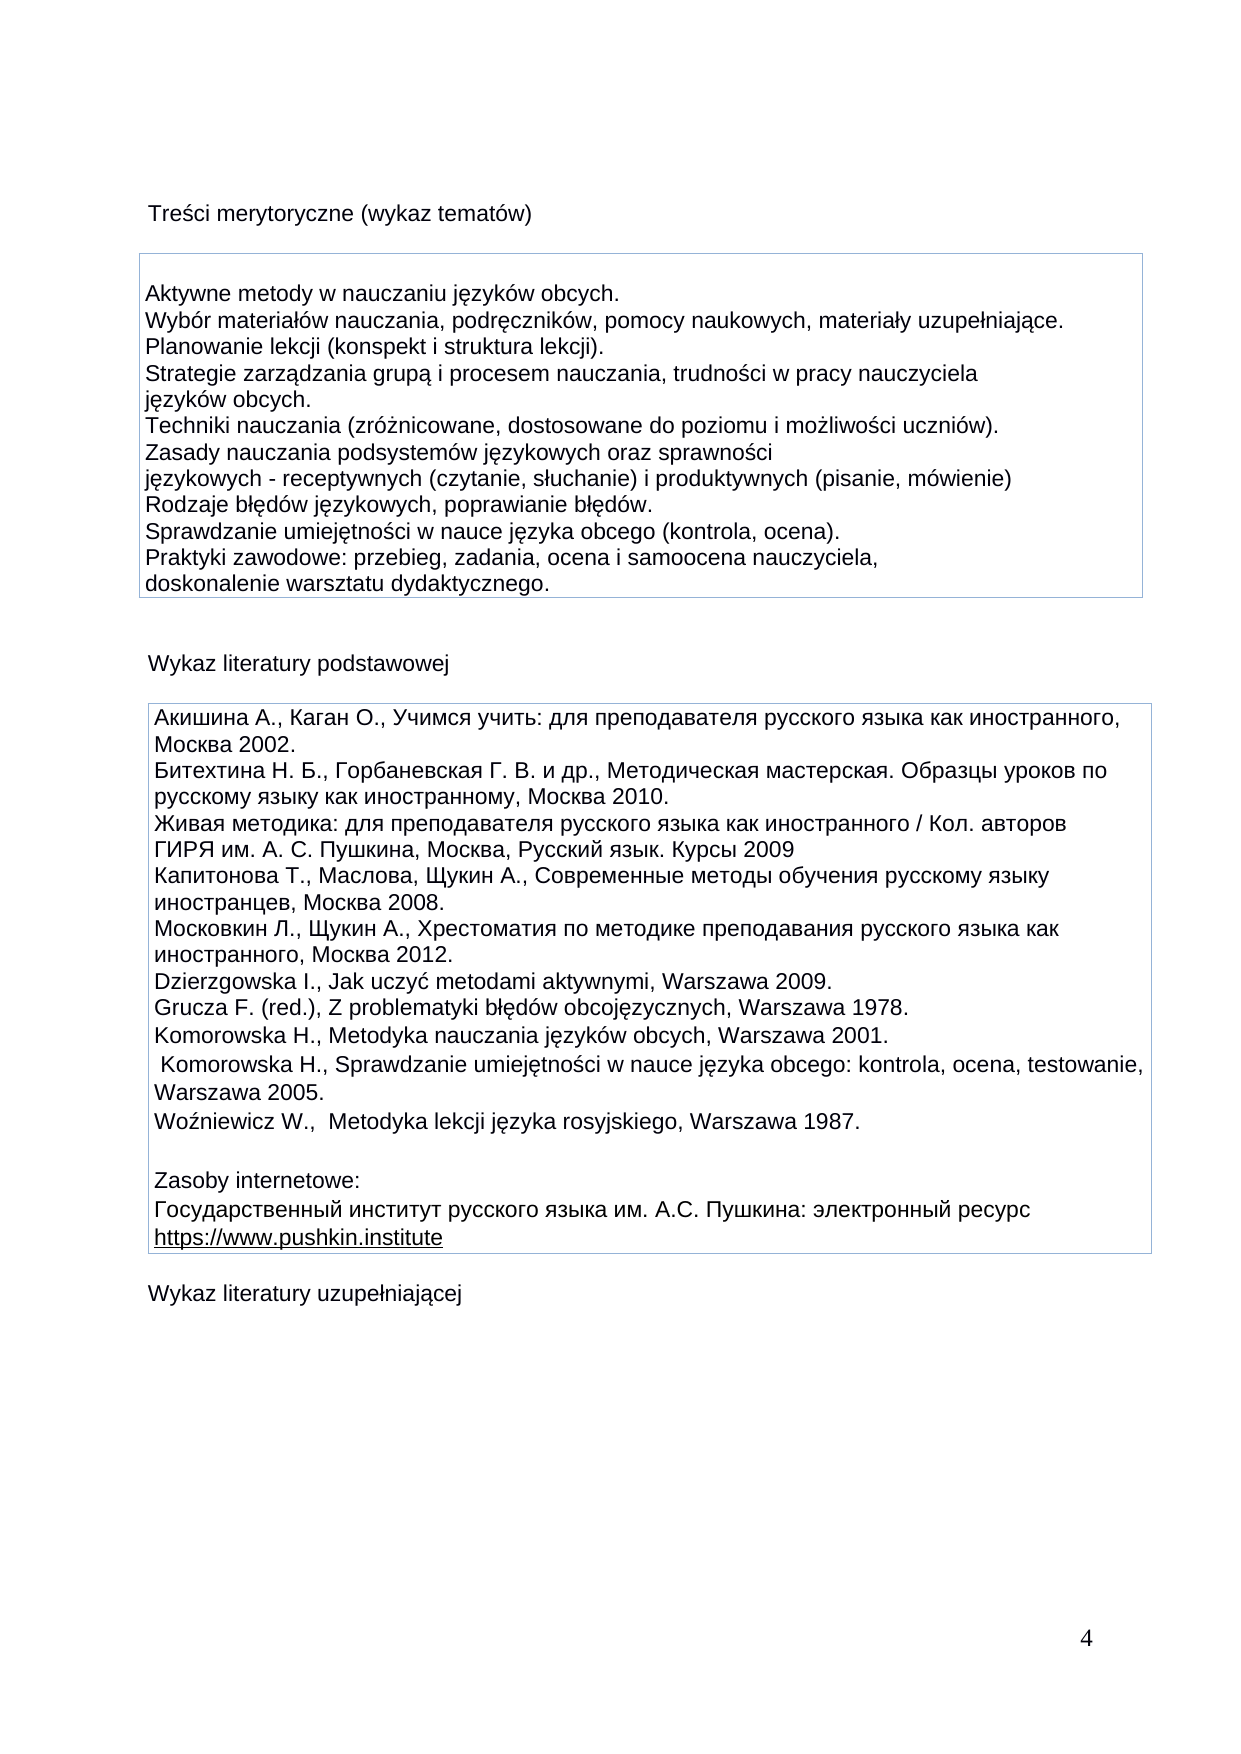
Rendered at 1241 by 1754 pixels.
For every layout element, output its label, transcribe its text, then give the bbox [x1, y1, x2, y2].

table_header Aktywne metody w nauczaniu języków obcych. Wybór materiałów nauczania, podręczników, pomocy naukowych, materiały uzupełniające. Planowanie lekcji (konspekt i struktura lekcji). Strategie zarządzania grupą i procesem nauczania, trudności w pracy nauczyciela języków obcych. Techniki nauczania (zróżnicowane, dostosowane do poziomu i możliwości uczniów). Zasady nauczania podsystemów językowych oraz sprawności językowych - receptywnych (czytanie, słuchanie) i produktywnych (pisanie, mówienie) Rodzaje błędów językowych, poprawianie błędów. Sprawdzanie umiejętności w nauce języka obcego (kontrola, ocena). Praktyki zawodowe: przebieg, zadania, ocena i samoocena nauczyciela, doskonalenie warsztatu dydaktycznego. [140, 254, 1142, 597]
text Wykaz literatury podstawowej [148, 650, 1093, 677]
text Treści merytoryczne (wykaz tematów) [148, 200, 1093, 227]
text Wykaz literatury uzupełniającej [148, 1280, 1093, 1307]
table_header Акишина А., Каган О., Учимся учить: для преподавателя русского языка как иностранного, Москва 2002. Битехтина Н. Б., Горбаневская Г. В. и др., Методическая мастерская. Образцы уроков по русскому языку как иностранному, Москва 2010. Живая методика: для преподавателя русского языка как иностранного / Кол. авторов ГИРЯ им. А. С. Пушкина, Москва, Русский язык. Курсы 2009 Капитонова Т., Маслова, Щукин А., Современные методы обучения русскому языку иностранцев, Москва 2008. Московкин Л., Щукин А., Хрестоматия по методике преподавания русского языка как иностранного, Москва 2012. Dzierzgowska I., Jak uczyć metodami aktywnymi, Warszawa 2009. Grucza F. (red.), Z problematyki błędów obcojęzycznych, Warszawa 1978. Komorowska H., Metodyka nauczania języków obcych, Warszawa 2001. Komorowska H., Sprawdzanie umiejętności w nauce języka obcego: kontrola, ocena, testowanie, Warszawa 2005. Woźniewicz W., Metodyka lekcji języka rosyjskiego, Warszawa 1987. Zasoby internetowe: Государственный институт русского языка им. А.С. Пушкина: электронный ресурс https://www.pushkin.institute [149, 704, 1151, 1253]
